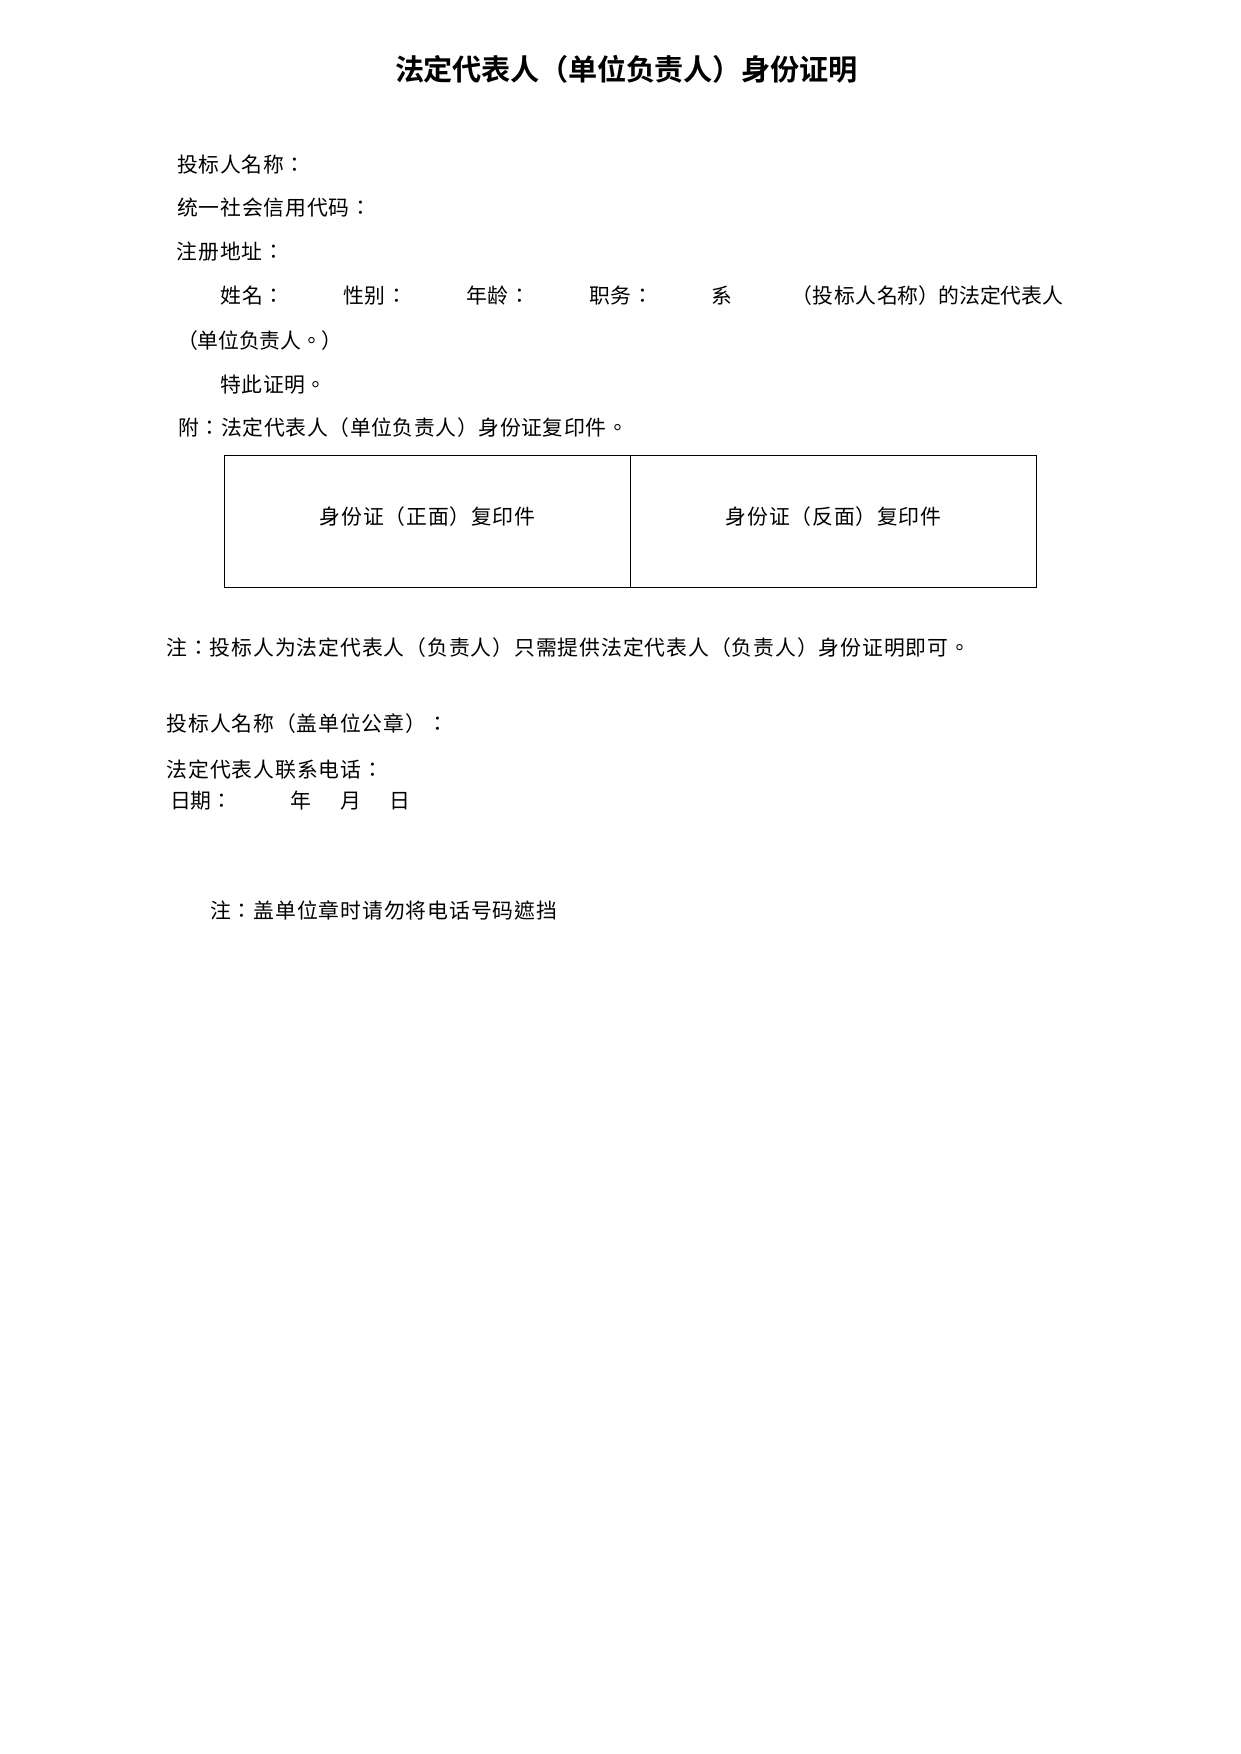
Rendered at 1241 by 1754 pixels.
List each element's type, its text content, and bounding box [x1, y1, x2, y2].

text 投标人名称： [177, 151, 1087, 178]
text 姓名： 性别： 年龄： 职务： 系 （投标人名称）的法定代表人（单位负责人。） [177, 282, 1081, 354]
text 注册地址： [177, 238, 1087, 265]
text 日期： 年 月 日 [170, 787, 1087, 814]
text 注：盖单位章时请勿将电话号码遮挡 [210, 898, 1087, 924]
text 注：投标人为法定代表人（负责人）只需提供法定代表人（负责人）身份证明即可。 [166, 634, 1087, 660]
text 特此证明。 [220, 371, 1087, 397]
table_header 身份证（反面）复印件 [631, 456, 1036, 587]
text 附：法定代表人（单位负责人）身份证复印件。 [178, 414, 1087, 441]
text 统一社会信用代码： [177, 194, 1087, 221]
text 法定代表人（单位负责人）身份证明 [165, 51, 1087, 88]
text 投标人名称（盖单位公章）： [167, 710, 1087, 736]
table_header 身份证（正面）复印件 [225, 456, 630, 587]
text 法定代表人联系电话： [166, 756, 1087, 782]
